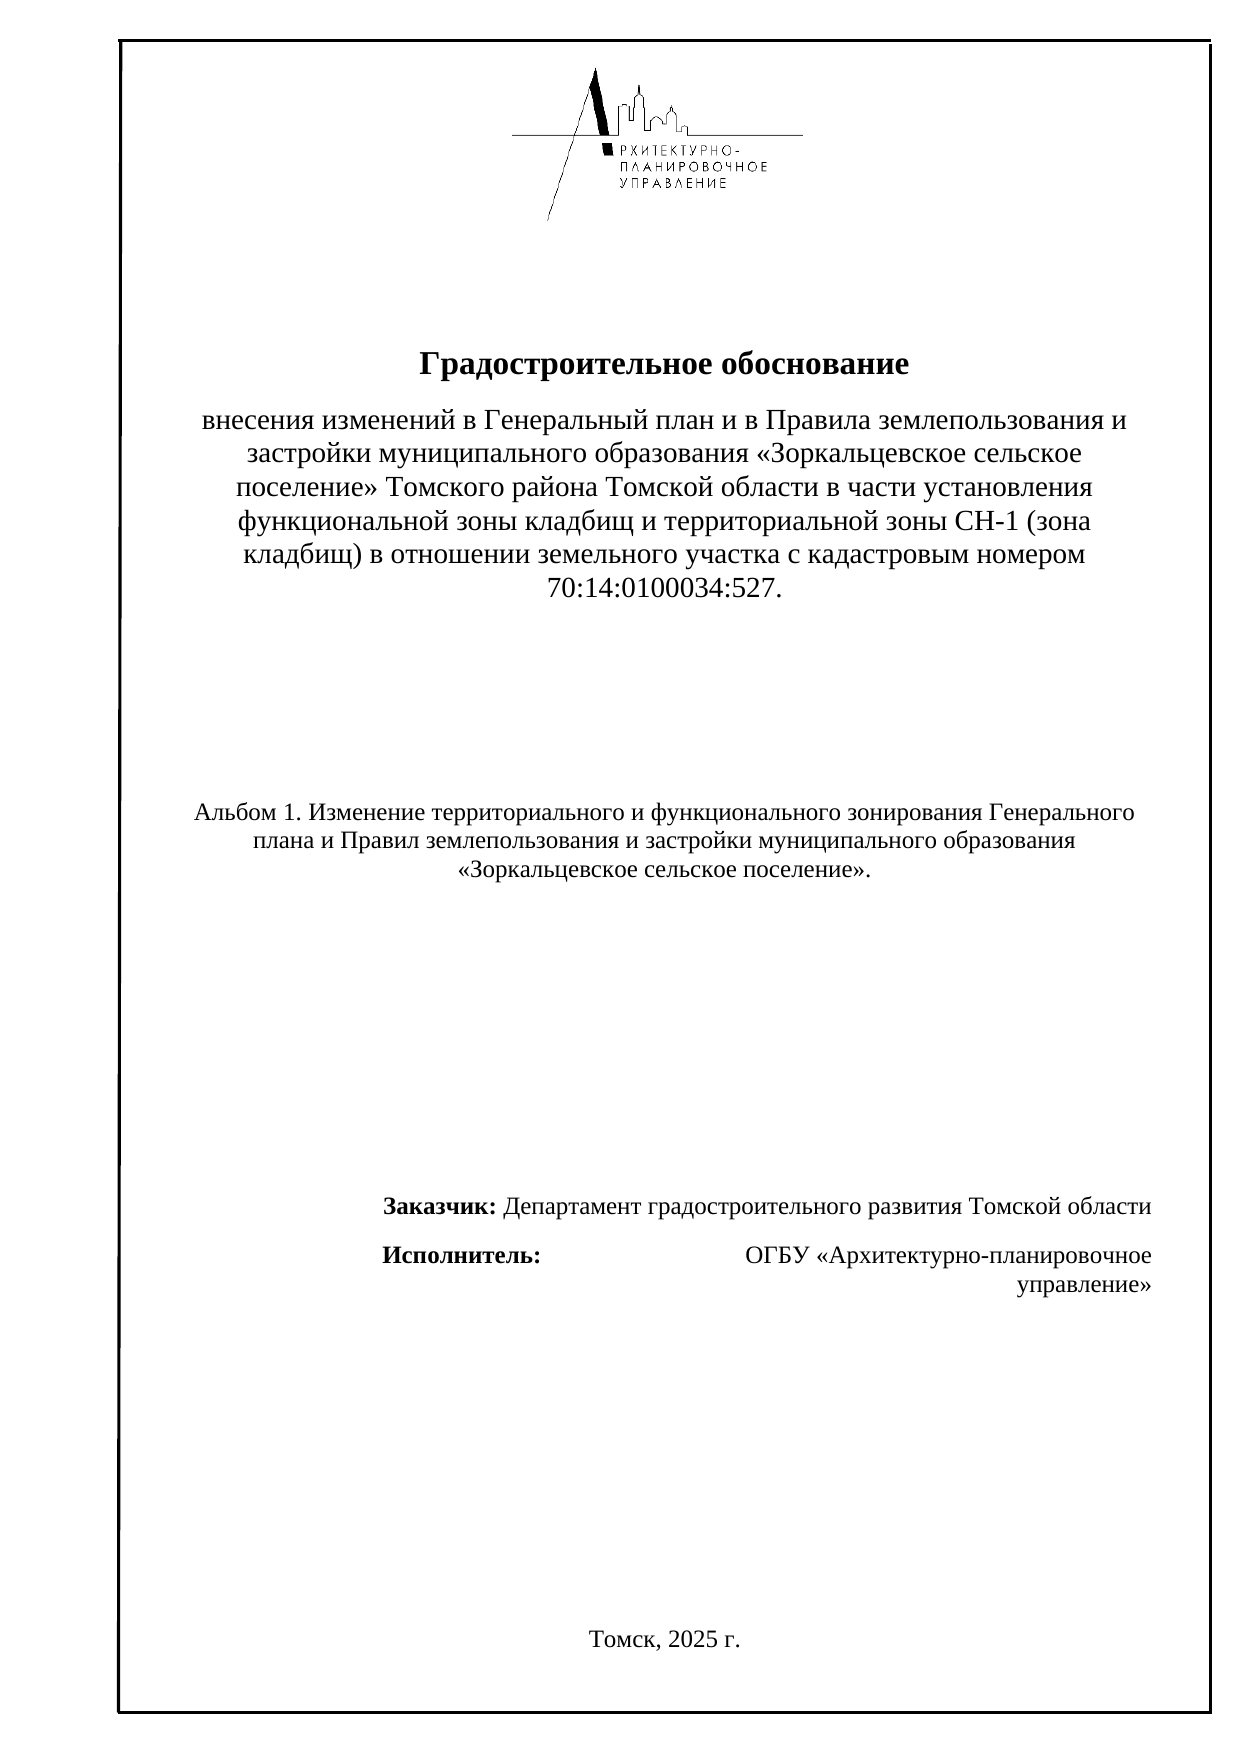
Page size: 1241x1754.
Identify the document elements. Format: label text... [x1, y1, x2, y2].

text Исполнитель: ОГБУ «Архитектурно-планировочное управление» [177, 1240, 1152, 1298]
text Томск, 2025 г. [177, 1624, 1152, 1653]
text «Зоркальцевское сельское поселение». [177, 854, 1152, 883]
text Градостроительное обоснование [177, 343, 1152, 381]
picture [502, 62, 811, 224]
text Альбом 1. Изменение территориального и функционального зонирования Генерального плана и Правил землепользования и застройки муниципального образования [177, 797, 1152, 854]
text Заказчик: Департамент градостроительного развития Томской области [266, 1191, 1152, 1219]
text внесения изменений в Генеральный план и в Правила землепользования и застройки муниципального образования «Зоркальцевское сельское поселение» Томского района Томской области в части установления функциональной зоны кладбищ и территориальной зоны СН-1 (зона кладбищ) в отношении земельного участка с кадастровым номером 70:14:0100034:527. [177, 402, 1152, 603]
